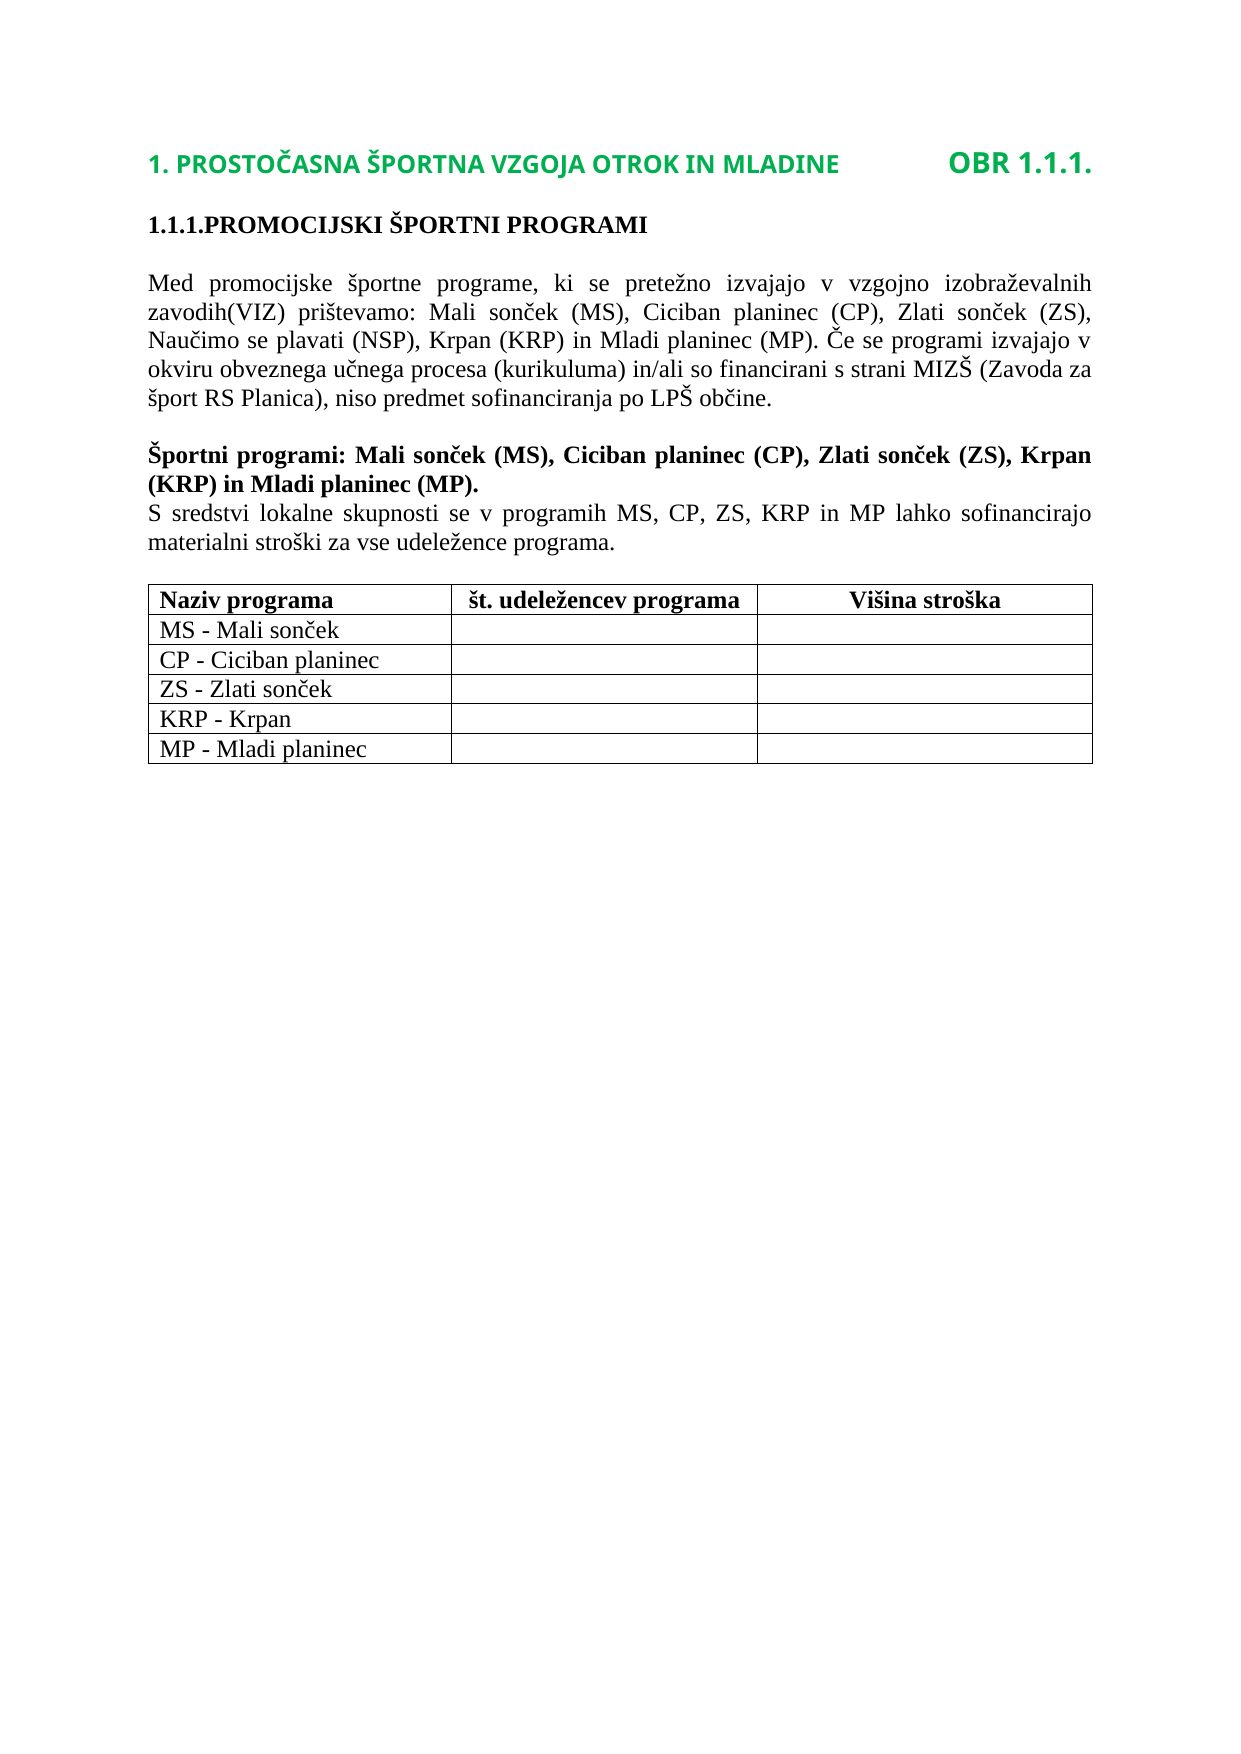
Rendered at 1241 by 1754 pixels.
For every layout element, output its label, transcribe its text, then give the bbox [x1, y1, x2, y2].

table_header Višina stroška [758, 585, 1092, 614]
text Športni programi: Mali sonček (MS), Ciciban planinec (CP), Zlati sonček (ZS), Krpan (KRP) in Mladi planinec (MP). [148, 440, 1093, 498]
text 1.1.1.PROMOCIJSKI ŠPORTNI PROGRAMI [148, 210, 1093, 239]
table_header Naziv programa [149, 585, 451, 614]
table_cell KRP - Krpan [149, 704, 451, 733]
table_header št. udeležencev programa [452, 585, 757, 614]
text Med promocijske športne programe, ki se pretežno izvajajo v vzgojno izobraževalnih zavodih(VIZ) prištevamo: Mali sonček (MS), Ciciban planinec (CP), Zlati sonček (ZS), Naučimo se plavati (NSP), Krpan (KRP) in Mladi planinec (MP). Če se programi izvajajo v okviru obveznega učnega procesa (kurikuluma) in/ali so financirani s strani MIZŠ (Zavoda za šport RS Planica), niso predmet sofinanciranja po LPŠ občine. [148, 268, 1093, 412]
table_cell [758, 704, 1092, 733]
table_cell [452, 734, 757, 763]
table_cell [758, 645, 1092, 673]
table_cell CP - Ciciban planinec [149, 645, 451, 673]
table_cell [758, 734, 1092, 763]
table_cell MP - Mladi planinec [149, 734, 451, 763]
text S sredstvi lokalne skupnosti se v programih MS, CP, ZS, KRP in MP lahko sofinancirajo materialni stroški za vse udeležence programa. [148, 498, 1093, 555]
table_cell [758, 615, 1092, 644]
table_cell [452, 645, 757, 673]
table_cell [452, 704, 757, 733]
table_cell [758, 675, 1092, 703]
table_cell [452, 615, 757, 644]
table_cell ZS - Zlati sonček [149, 675, 451, 703]
table_cell [452, 675, 757, 703]
table_cell MS - Mali sonček [149, 615, 451, 644]
